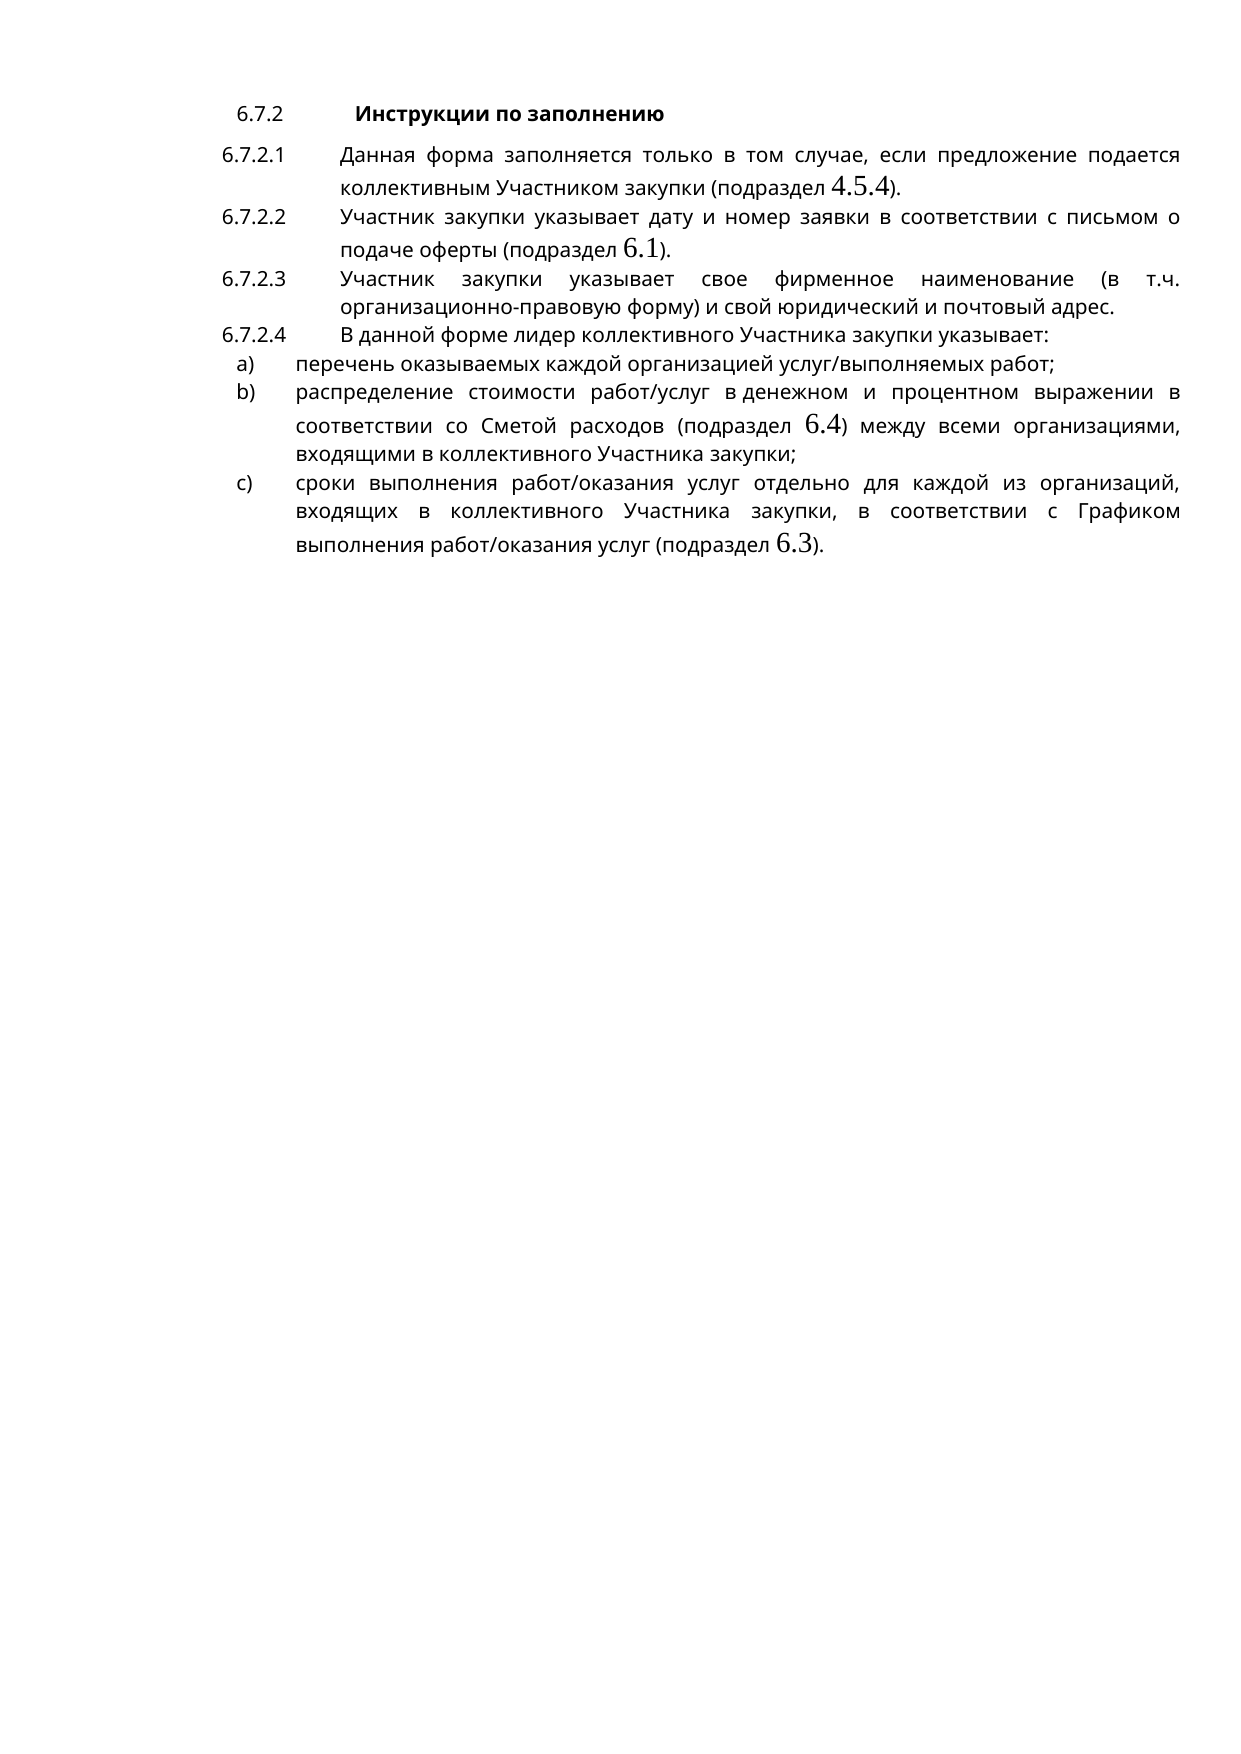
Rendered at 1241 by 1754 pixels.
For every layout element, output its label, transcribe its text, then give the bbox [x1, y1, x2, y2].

list В данной форме лидер коллективного Участника закупки указывает: [222, 321, 1181, 349]
list Участник закупки указывает свое фирменное наименование (в т.ч. организационно-правовую форму) и свой юридический и почтовый адрес. [222, 264, 1181, 321]
list сроки выполнения работ/оказания услуг отдельно для каждой из организаций, входящих в коллективного Участника закупки, в соответствии с Графиком выполнения работ/оказания услуг (подраздел 6.3). [236, 468, 1181, 558]
list Данная форма заполняется только в том случае, если предложение подается коллективным Участником закупки (подраздел 4.5.4). [222, 140, 1181, 202]
list Участник закупки указывает дату и номер заявки в соответствии с письмом о подаче оферты (подраздел 6.1). [222, 202, 1181, 264]
list перечень оказываемых каждой организацией услуг/выполняемых работ; [236, 349, 1181, 377]
list Инструкции по заполнению [236, 99, 1181, 127]
list распределение стоимости работ/услуг в денежном и процентном выражении в соответствии со Сметой расходов (подраздел 6.4) между всеми организациями, входящими в коллективного Участника закупки; [236, 377, 1181, 468]
